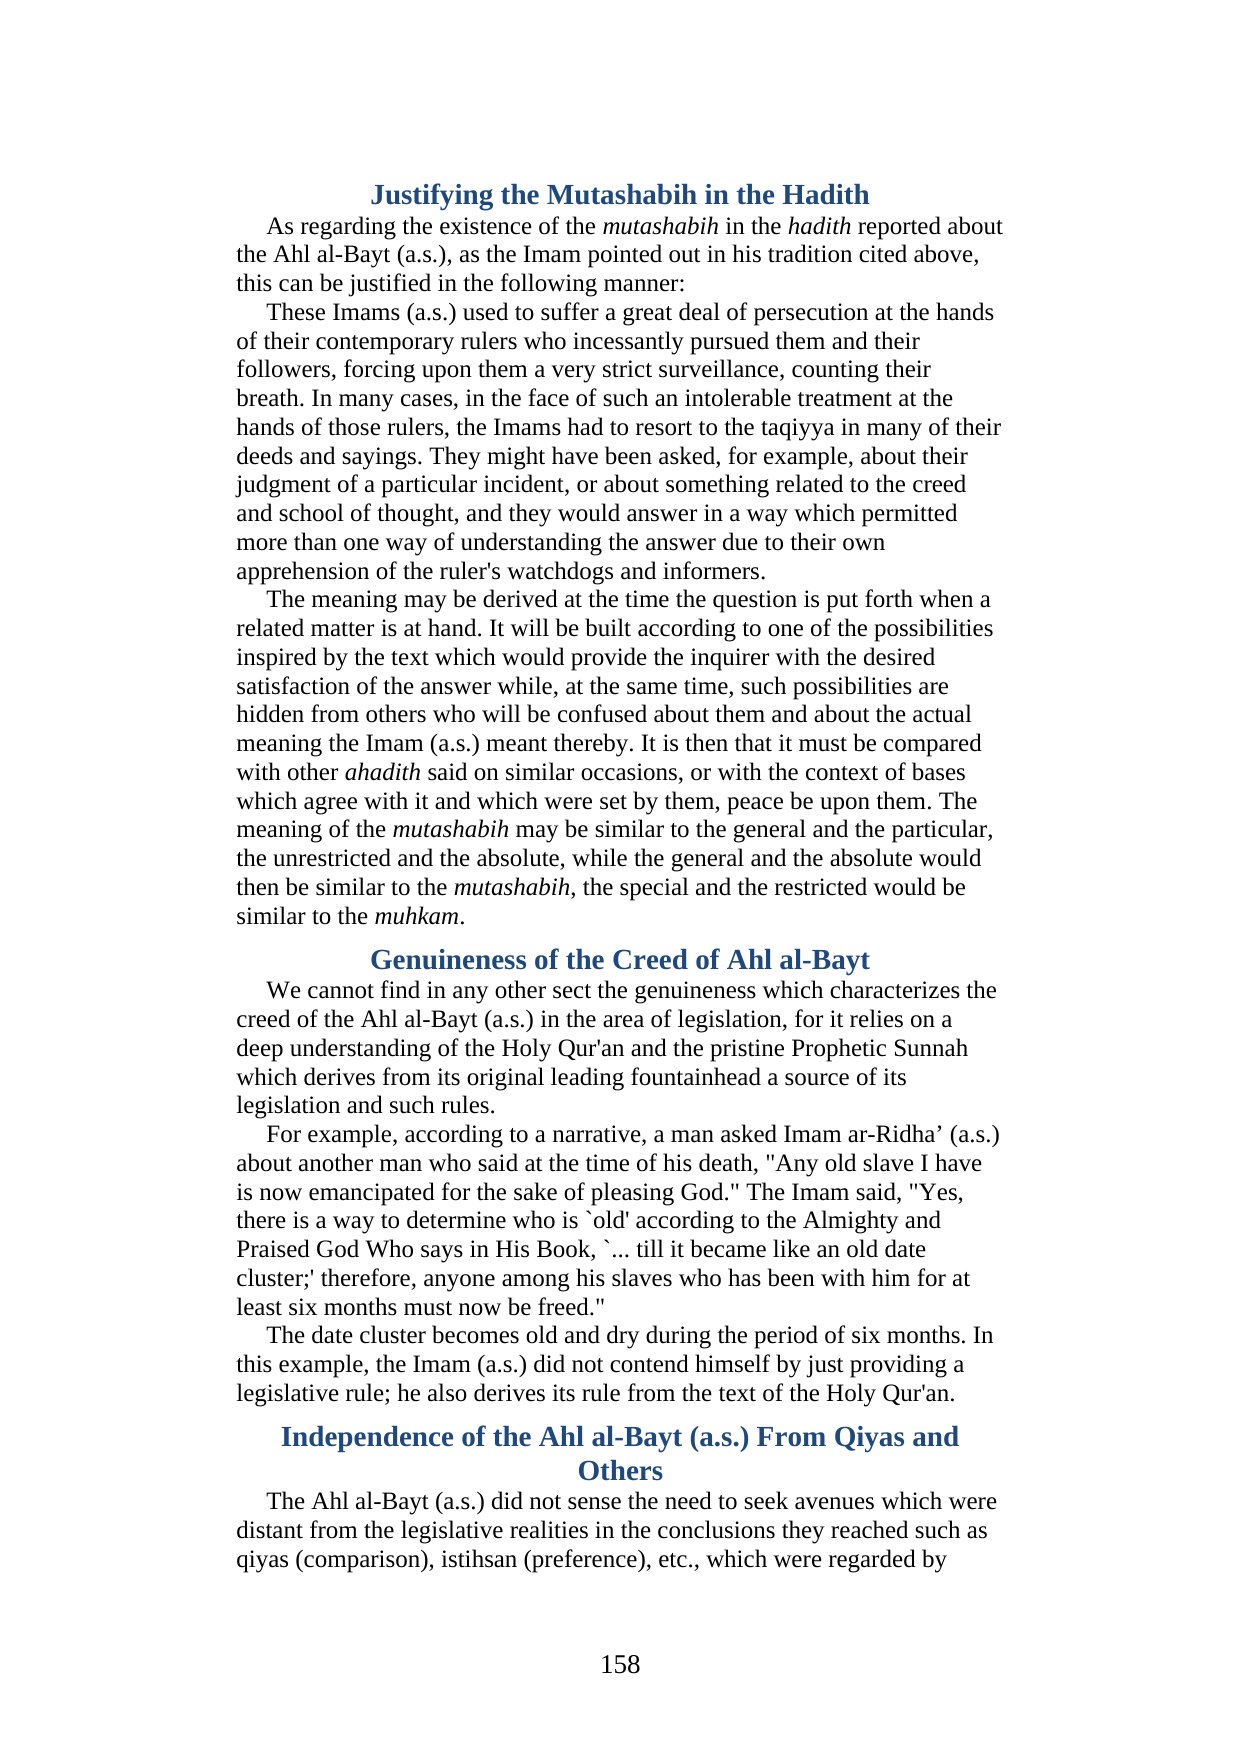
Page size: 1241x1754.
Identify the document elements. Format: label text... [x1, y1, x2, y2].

text We cannot find in any other sect the genuineness which characterizes the creed of the Ahl al-Bayt (a.s.) in the area of legislation, for it relies on a deep understanding of the Holy Qur'an and the pristine Prophetic Sunnah which derives from its original leading fountainhead a source of its legislation and such rules. [236, 976, 1004, 1119]
subtitle Genuineness of the Creed of Ahl al-Bayt [236, 942, 1004, 976]
text The meaning may be derived at the time the question is put forth when a related matter is at hand. It will be built according to one of the possibilities inspired by the text which would provide the inquirer with the desired satisfaction of the answer while, at the same time, such possibilities are hidden from others who will be confused about them and about the actual meaning the Imam (a.s.) meant thereby. It is then that it must be compared with other ahadith said on similar occasions, or with the context of bases which agree with it and which were set by them, peace be upon them. The meaning of the mutashabih may be similar to the general and the particular, the unrestricted and the absolute, while the general and the absolute would then be similar to the mutashabih, the special and the restricted would be similar to the muhkam. [236, 584, 1004, 929]
text The Ahl al-Bayt (a.s.) did not sense the need to seek avenues which were distant from the legislative realities in the conclusions they reached such as qiyas (comparison), istihsan (preference), etc., which were regarded by [236, 1486, 1004, 1573]
text These Imams (a.s.) used to suffer a great deal of persecution at the hands of their contemporary rulers who incessantly pursued them and their followers, forcing upon them a very strict surveillance, counting their breath. In many cases, in the face of such an intolerable treatment at the hands of those rulers, the Imams had to resort to the taqiyya in many of their deeds and sayings. They might have been asked, for example, about their judgment of a particular incident, or about something related to the creed and school of thought, and they would answer in a way which permitted more than one way of understanding the answer due to their own apprehension of the ruler's watchdogs and informers. [236, 297, 1004, 584]
text As regarding the existence of the mutashabih in the hadith reported about the Ahl al-Bayt (a.s.), as the Imam pointed out in his tradition cited above, this can be justified in the following manner: [236, 211, 1004, 297]
subtitle Justifying the Mutashabih in the Hadith [236, 177, 1004, 211]
text For example, according to a narrative, a man asked Imam ar-Ridha’ (a.s.) about another man who said at the time of his death, "Any old slave I have is now emancipated for the sake of pleasing God." The Imam said, "Yes, there is a way to determine who is `old' according to the Almighty and Praised God Who says in His Book, `... till it became like an old date cluster;' therefore, anyone among his slaves who has been with him for at least six months must now be freed." [236, 1119, 1004, 1321]
subtitle Independence of the Ahl al-Bayt (a.s.) From Qiyas and Others [236, 1419, 1004, 1486]
text The date cluster becomes old and dry during the period of six months. In this example, the Imam (a.s.) did not contend himself by just providing a legislative rule; he also derives its rule from the text of the Holy Qur'an. [236, 1321, 1004, 1407]
